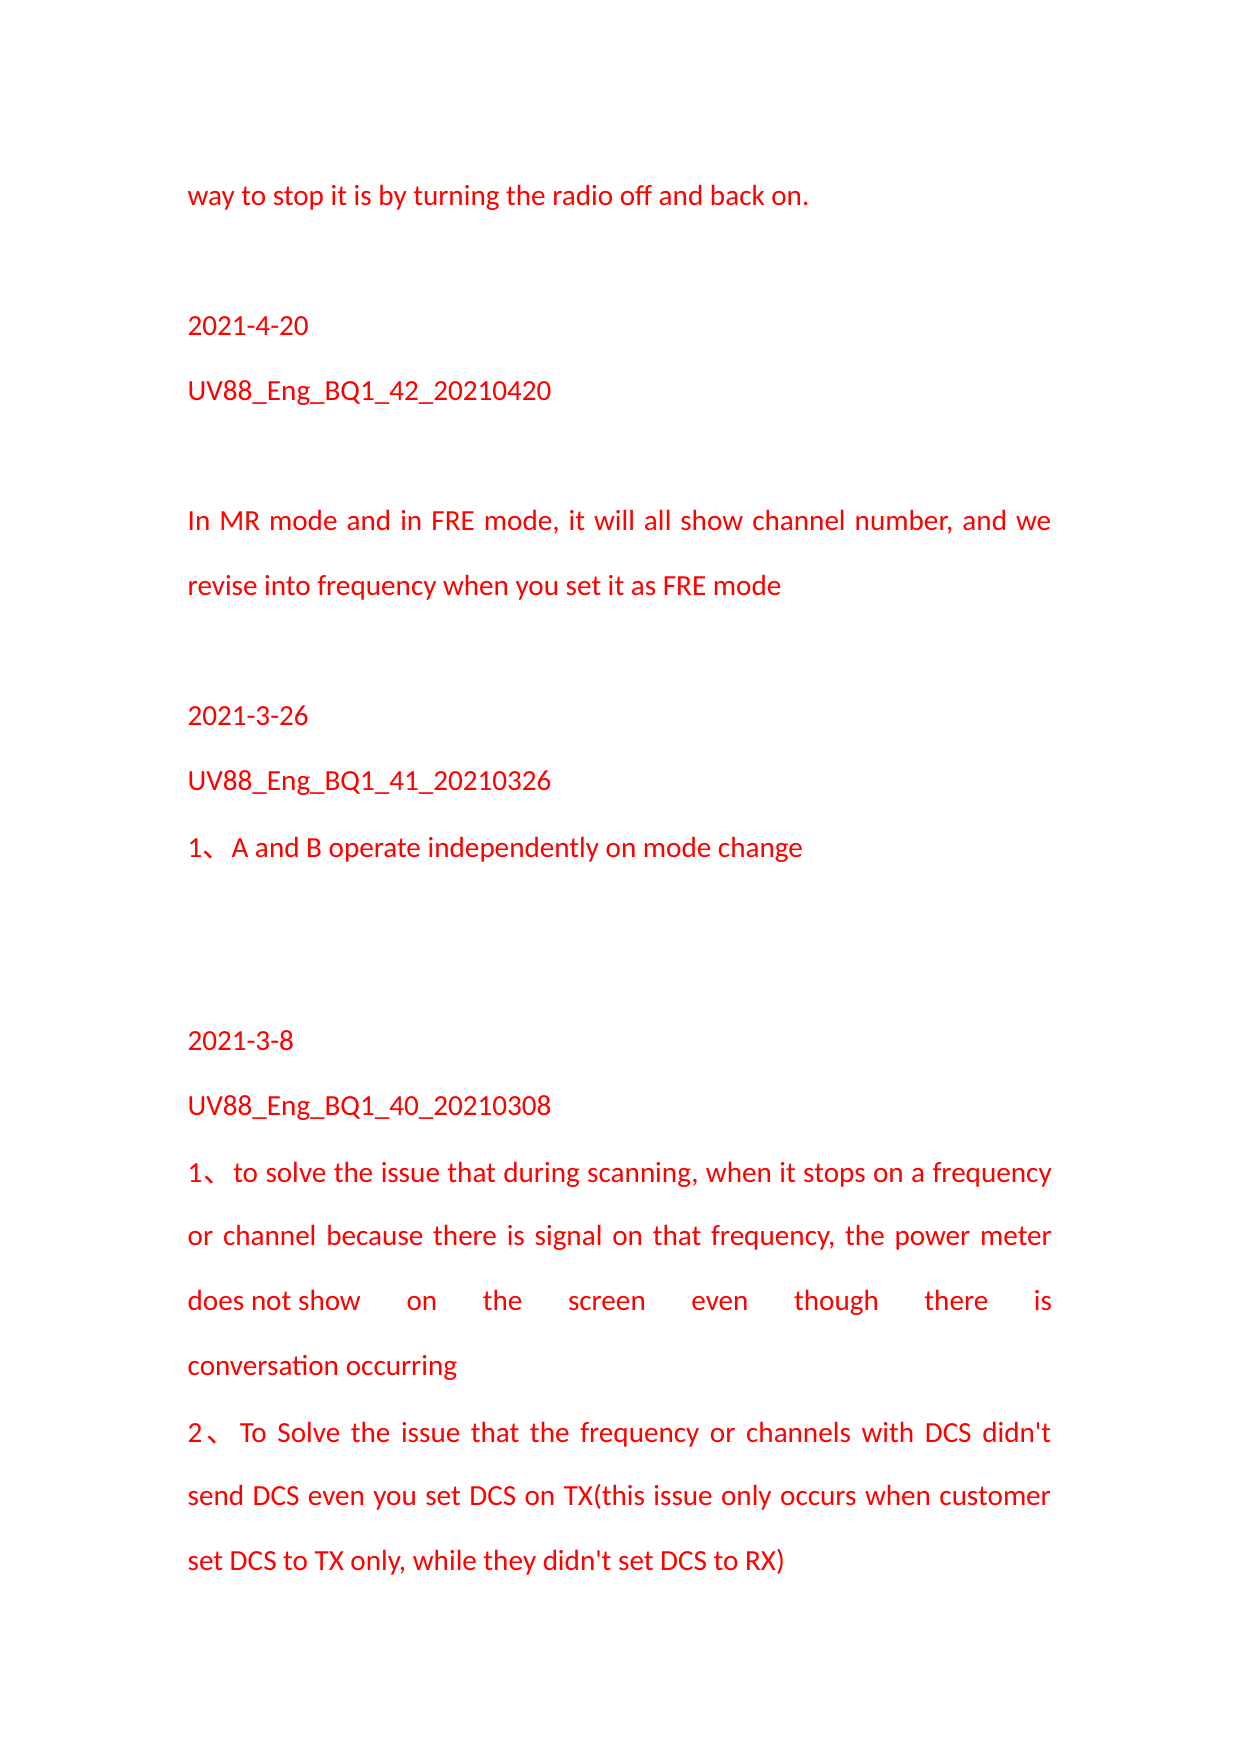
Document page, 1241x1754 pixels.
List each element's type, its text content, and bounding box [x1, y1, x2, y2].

text 2021-4-20 [187, 292, 1053, 357]
text 2021-3-8 [187, 1007, 1053, 1072]
text 2021-3-26 [187, 682, 1053, 747]
text 2、To Solve the issue that the frequency or channels with DCS didn't send DCS even you set DCS on TX(this issue only occurs when customer set DCS to TX only, while they didn't set DCS to RX) [187, 1397, 1053, 1592]
text UV88_Eng_BQ1_42_20210420 [187, 357, 1053, 422]
text UV88_Eng_BQ1_41_20210326 [187, 747, 1053, 812]
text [187, 162, 1053, 227]
text 1、A and B operate independently on mode change [187, 812, 1053, 877]
text UV88_Eng_BQ1_40_20210308 [187, 1072, 1053, 1137]
text 1、to solve the issue that during scanning, when it stops on a frequency or channel because there is signal on that frequency, the power meter does not show on the screen even though there is conversation occurring [187, 1137, 1053, 1397]
text In MR mode and in FRE mode, it will all show channel number, and we revise into frequency when you set it as FRE mode [187, 487, 1053, 617]
